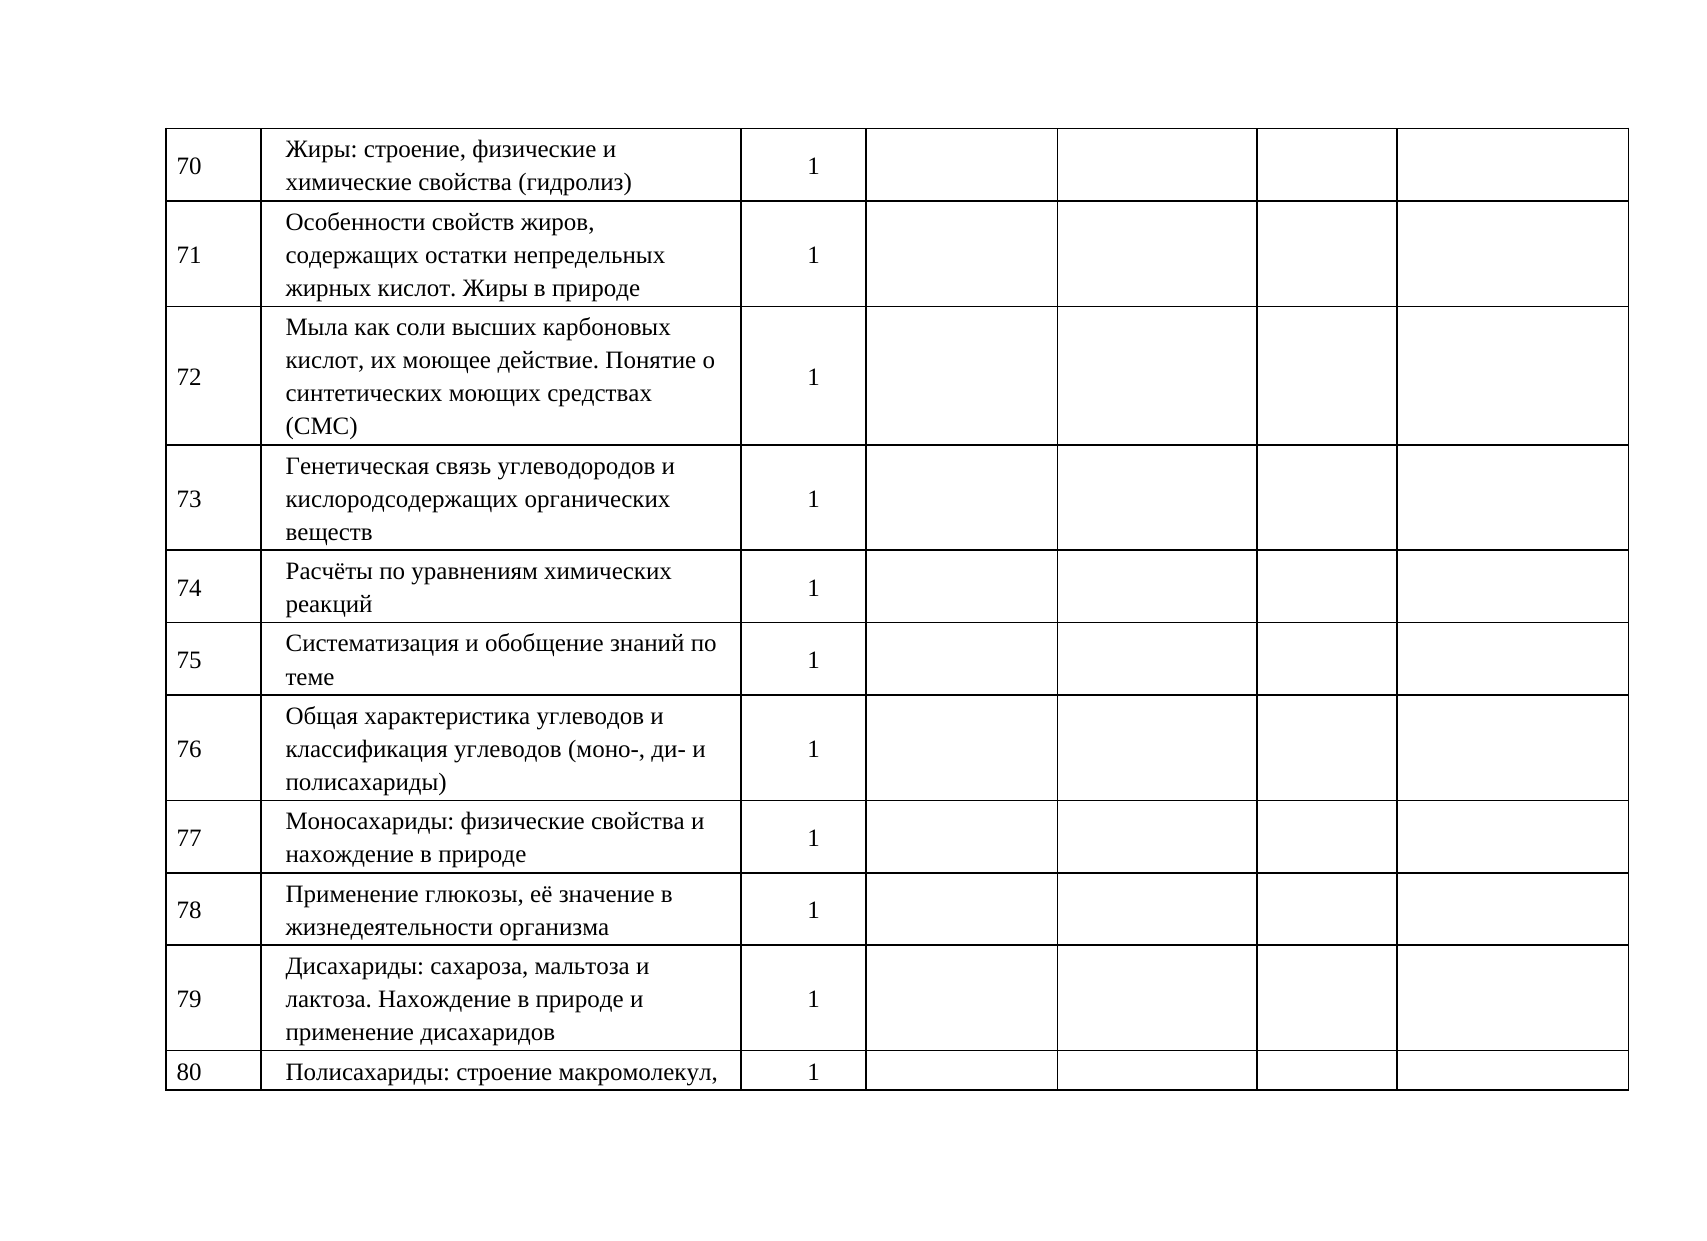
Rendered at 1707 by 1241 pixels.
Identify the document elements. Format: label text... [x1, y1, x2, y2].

table_cell Жиры: строение, физические и химические свойства (гидролиз) [262, 129, 740, 200]
table_cell [1398, 874, 1628, 944]
table_cell [1258, 946, 1396, 1050]
table_cell Систематизация и обобщение знаний по теме [262, 623, 740, 694]
table_cell [1398, 946, 1628, 1050]
table_cell [1058, 623, 1256, 694]
table_cell 1 [742, 801, 865, 872]
table_cell 72 [167, 307, 260, 444]
table_cell 1 [742, 696, 865, 799]
table_cell [1258, 551, 1396, 622]
table_cell 1 [742, 946, 865, 1050]
table_cell [1058, 874, 1256, 944]
table_cell 77 [167, 801, 260, 872]
table_cell Расчёты по уравнениям химических реакций [262, 551, 740, 622]
table_cell Дисахариды: сахароза, мальтоза и лактоза. Нахождение в природе и применение дисахаридов [262, 946, 740, 1050]
table_cell [1258, 307, 1396, 444]
table_cell [1398, 696, 1628, 799]
table_cell [1258, 129, 1396, 200]
table_cell 78 [167, 874, 260, 944]
table_cell [867, 801, 1057, 872]
table_cell [867, 446, 1057, 549]
table_cell 1 [742, 307, 865, 444]
table_cell Применение глюкозы, её значение в жизнедеятельности организма [262, 874, 740, 944]
table_cell [1258, 801, 1396, 872]
table_cell Особенности свойств жиров, содержащих остатки непредельных жирных кислот. Жиры в природе [262, 202, 740, 306]
table_cell 1 [742, 202, 865, 306]
table_cell 1 [742, 623, 865, 694]
table_cell [1398, 801, 1628, 872]
table_cell 74 [167, 551, 260, 622]
table_cell [1258, 446, 1396, 549]
table_cell 73 [167, 446, 260, 549]
table_cell [1058, 801, 1256, 872]
table_cell [1258, 623, 1396, 694]
table_cell 1 [742, 1051, 865, 1089]
table_cell [867, 551, 1057, 622]
table_cell [867, 946, 1057, 1050]
table_cell [1398, 551, 1628, 622]
table_cell 1 [742, 551, 865, 622]
table_cell [1058, 696, 1256, 799]
table_cell 76 [167, 696, 260, 799]
table_cell [1058, 551, 1256, 622]
table_cell 71 [167, 202, 260, 306]
table_cell [1398, 446, 1628, 549]
table_cell [1398, 129, 1628, 200]
table_cell [1058, 129, 1256, 200]
table_cell 75 [167, 623, 260, 694]
table_cell [1398, 1051, 1628, 1089]
table_cell [1058, 202, 1256, 306]
table_cell [867, 874, 1057, 944]
table_cell 1 [742, 874, 865, 944]
table_cell Генетическая связь углеводородов и кислородсодержащих органических веществ [262, 446, 740, 549]
table_cell [1058, 446, 1256, 549]
table_cell [1058, 307, 1256, 444]
table_cell Мыла как соли высших карбоновых кислот, их моющее действие. Понятие о синтетических моющих средствах (СМС) [262, 307, 740, 444]
table_cell 1 [742, 129, 865, 200]
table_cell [262, 1051, 740, 1089]
table_cell 80 [167, 1051, 260, 1089]
table_cell [867, 696, 1057, 799]
table_cell [1398, 307, 1628, 444]
table_cell [1058, 1051, 1256, 1089]
table_cell [1258, 202, 1396, 306]
table_cell 70 [167, 129, 260, 200]
table_cell [867, 202, 1057, 306]
table_cell [1258, 696, 1396, 799]
table_cell [1058, 946, 1256, 1050]
table_cell [867, 129, 1057, 200]
table_cell [1398, 623, 1628, 694]
table_cell [1258, 1051, 1396, 1089]
table_cell [1398, 202, 1628, 306]
table_cell [867, 623, 1057, 694]
table_cell Общая характеристика углеводов и классификация углеводов (моно-, ди- и полисахариды) [262, 696, 740, 799]
table_cell 1 [742, 446, 865, 549]
table_cell Моносахариды: физические свойства и нахождение в природе [262, 801, 740, 872]
table_cell 79 [167, 946, 260, 1050]
table_cell [867, 1051, 1057, 1089]
table_cell [867, 307, 1057, 444]
table_cell [1258, 874, 1396, 944]
